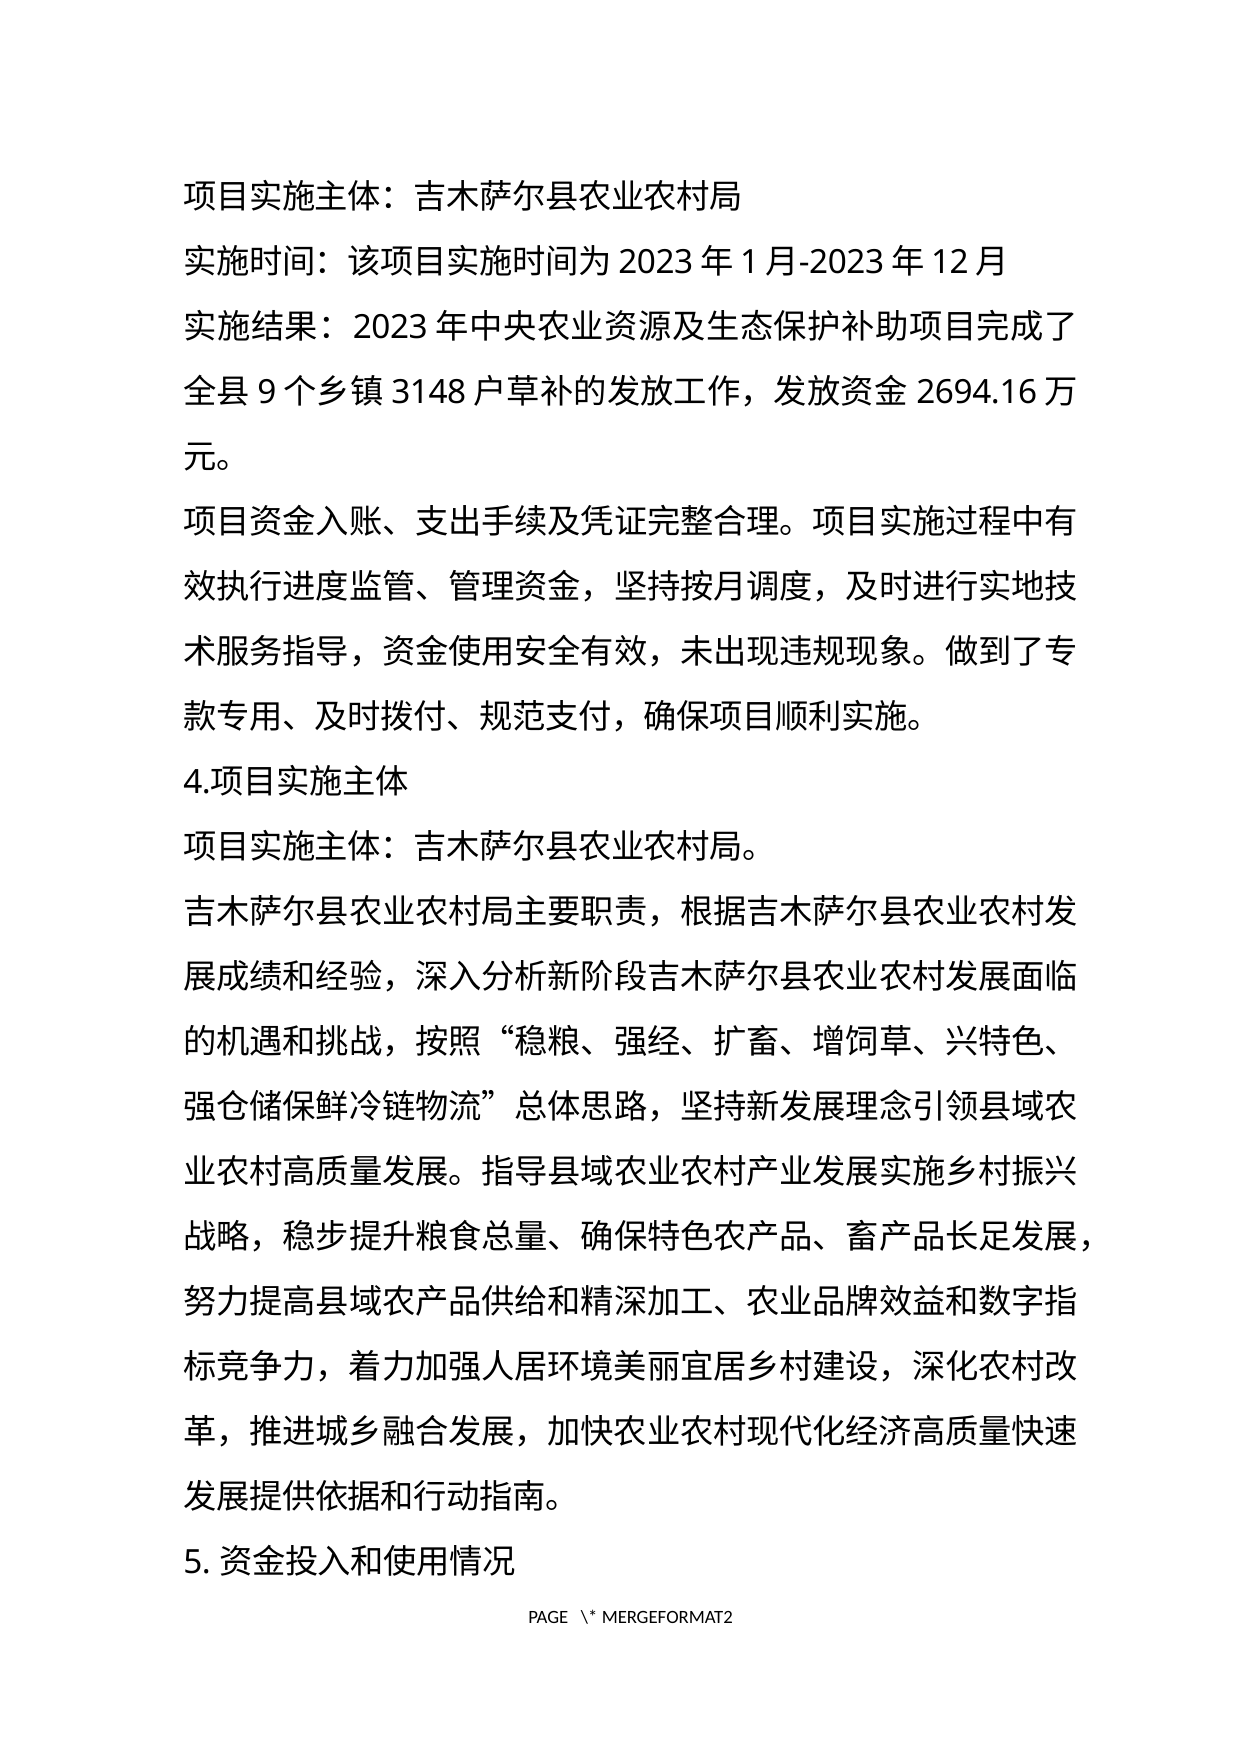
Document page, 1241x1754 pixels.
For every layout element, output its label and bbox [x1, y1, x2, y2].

text [183, 162, 1078, 1592]
